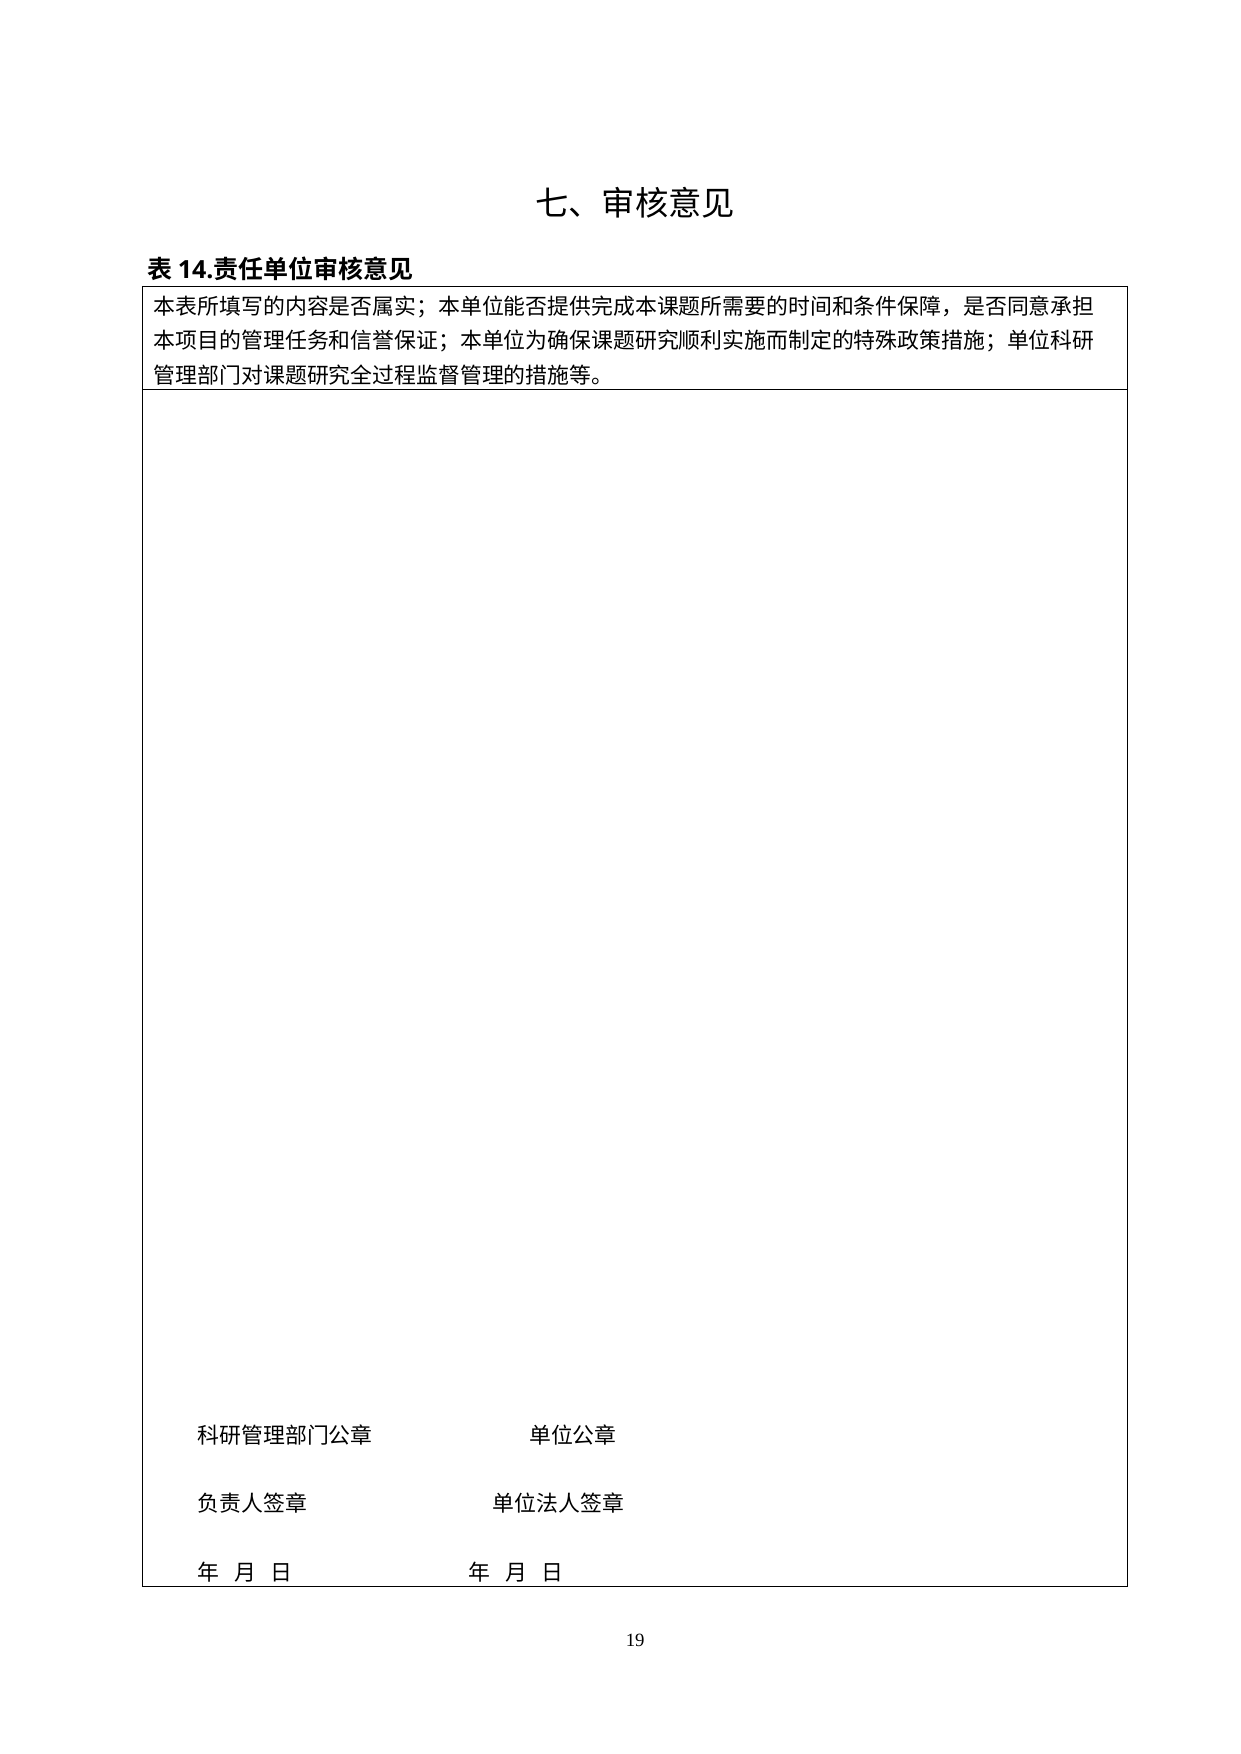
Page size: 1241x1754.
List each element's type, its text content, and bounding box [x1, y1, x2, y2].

table_cell 科研管理部门公章 单位公章 负责人签章 单位法人签章 年 月 日 年 月 日 [143, 390, 1127, 1586]
table_header 本表所填写的内容是否属实；本单位能否提供完成本课题所需要的时间和条件保障，是否同意承担本项目的管理任务和信誉保证；本单位为确保课题研究顺利实施而制定的特殊政策措施；单位科研管理部门对课题研究全过程监督管理的措施等。 [143, 287, 1127, 389]
text 七、审核意见 [148, 177, 1122, 225]
text 表14.责任单位审核意见 [148, 249, 1122, 286]
